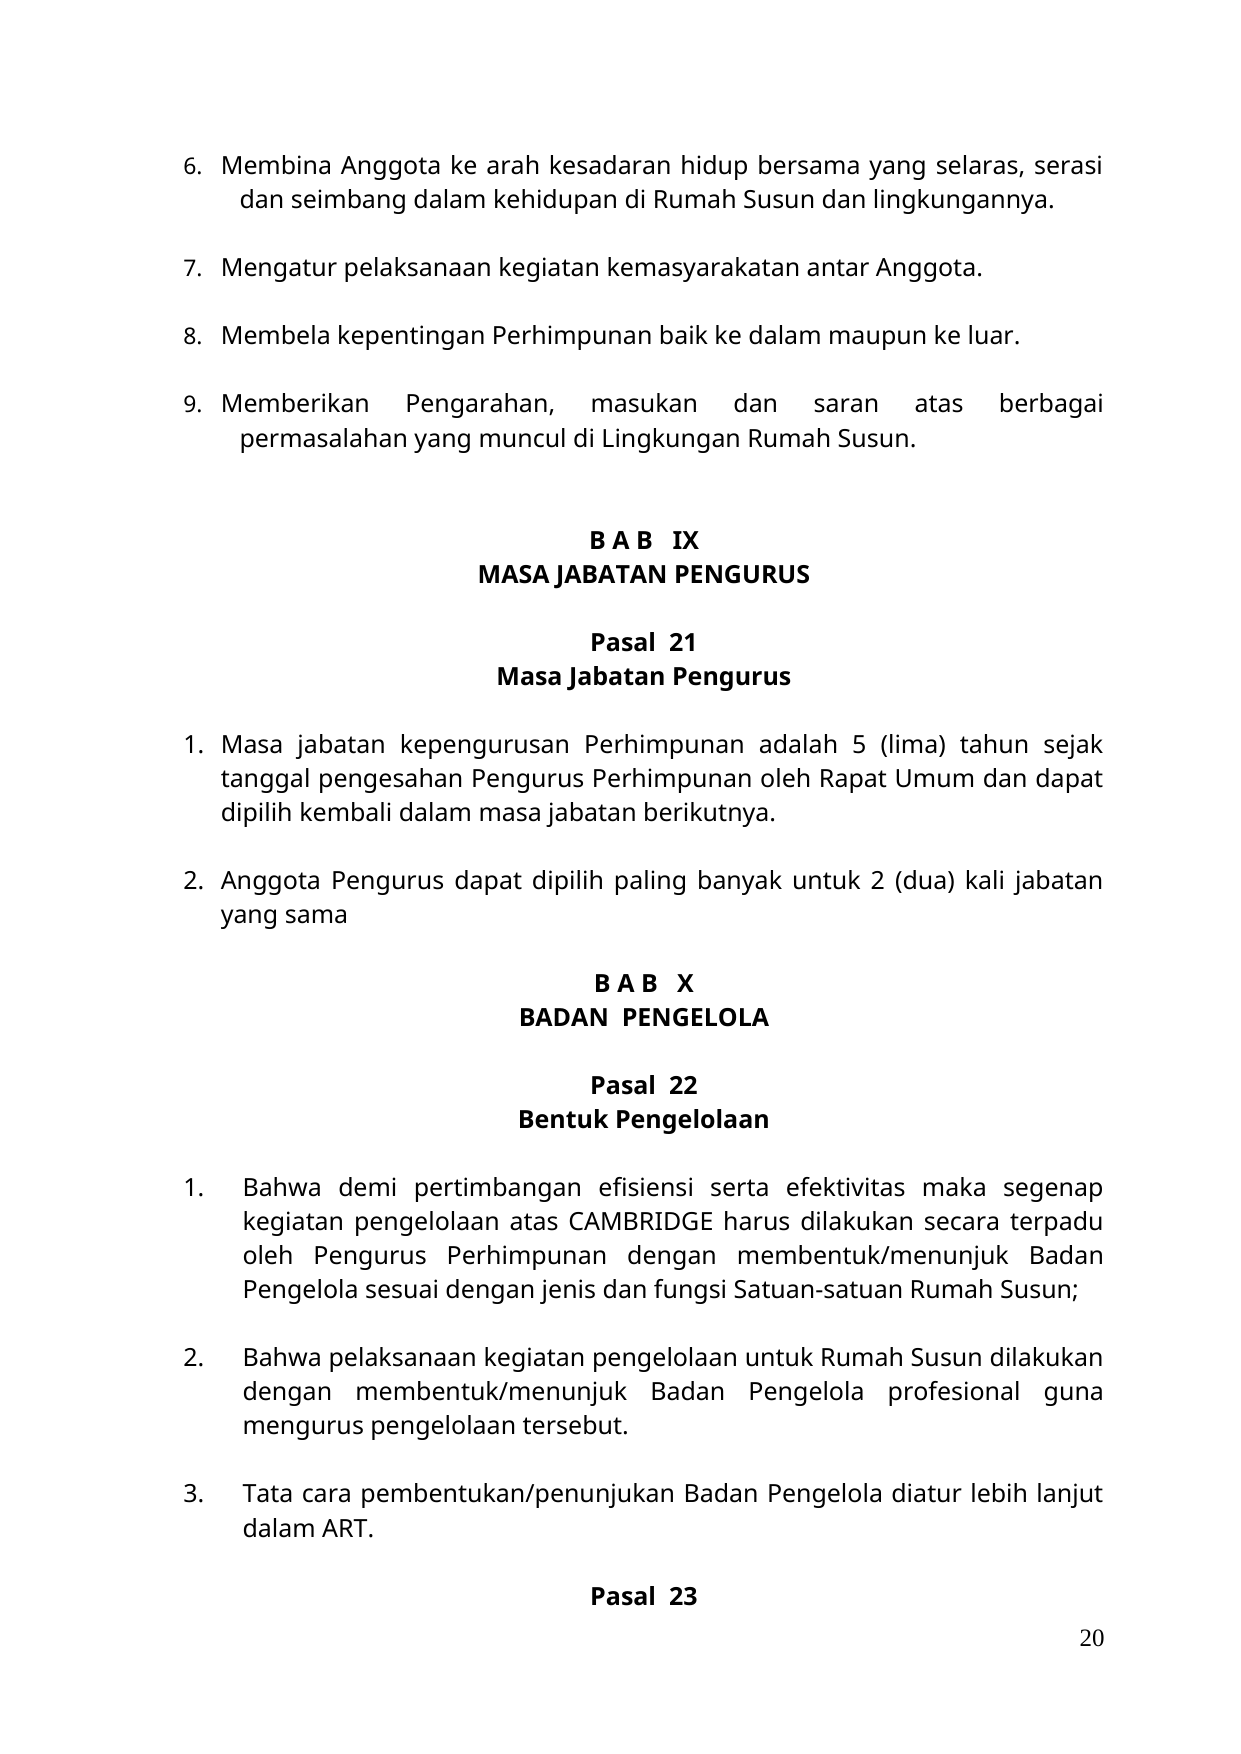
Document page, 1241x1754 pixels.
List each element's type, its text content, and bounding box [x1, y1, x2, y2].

text MASA JABATAN PENGURUS [183, 556, 1104, 591]
text Pasal 23 [183, 1578, 1104, 1612]
text Masa Jabatan Pengurus [183, 659, 1104, 693]
text Pasal 21 [183, 624, 1104, 659]
list Anggota Pengurus dapat dipilih paling banyak untuk 2 (dua) kali jabatan yang sama [183, 863, 1104, 931]
list Memberikan Pengarahan, masukan dan saran atas berbagai permasalahan yang muncul di Lingkungan Rumah Susun. [183, 386, 1104, 454]
text B A B IX [183, 522, 1104, 556]
text Pasal 22 [183, 1067, 1104, 1101]
list Mengatur pelaksanaan kegiatan kemasyarakatan antar Anggota. [183, 250, 1104, 284]
text Bentuk Pengelolaan [183, 1101, 1104, 1136]
text B A B X [183, 965, 1104, 999]
list Bahwa pelaksanaan kegiatan pengelolaan untuk Rumah Susun dilakukan dengan membentuk/menunjuk Badan Pengelola profesional guna mengurus pengelolaan tersebut. [183, 1340, 1104, 1442]
list Membina Anggota ke arah kesadaran hidup bersama yang selaras, serasi dan seimbang dalam kehidupan di Rumah Susun dan lingkungannya. [183, 148, 1104, 216]
list Tata cara pembentukan/penunjukan Badan Pengelola diatur lebih lanjut dalam ART. [183, 1476, 1104, 1544]
list Masa jabatan kepengurusan Perhimpunan adalah 5 (lima) tahun sejak tanggal pengesahan Pengurus Perhimpunan oleh Rapat Umum dan dapat dipilih kembali dalam masa jabatan berikutnya. [183, 727, 1104, 829]
list Membela kepentingan Perhimpunan baik ke dalam maupun ke luar. [183, 318, 1104, 352]
text BADAN PENGELOLA [183, 999, 1104, 1033]
list Bahwa demi pertimbangan efisiensi serta efektivitas maka segenap kegiatan pengelolaan atas CAMBRIDGE harus dilakukan secara terpadu oleh Pengurus Perhimpunan dengan membentuk/menunjuk Badan Pengelola sesuai dengan jenis dan fungsi Satuan-satuan Rumah Susun; [183, 1169, 1104, 1306]
